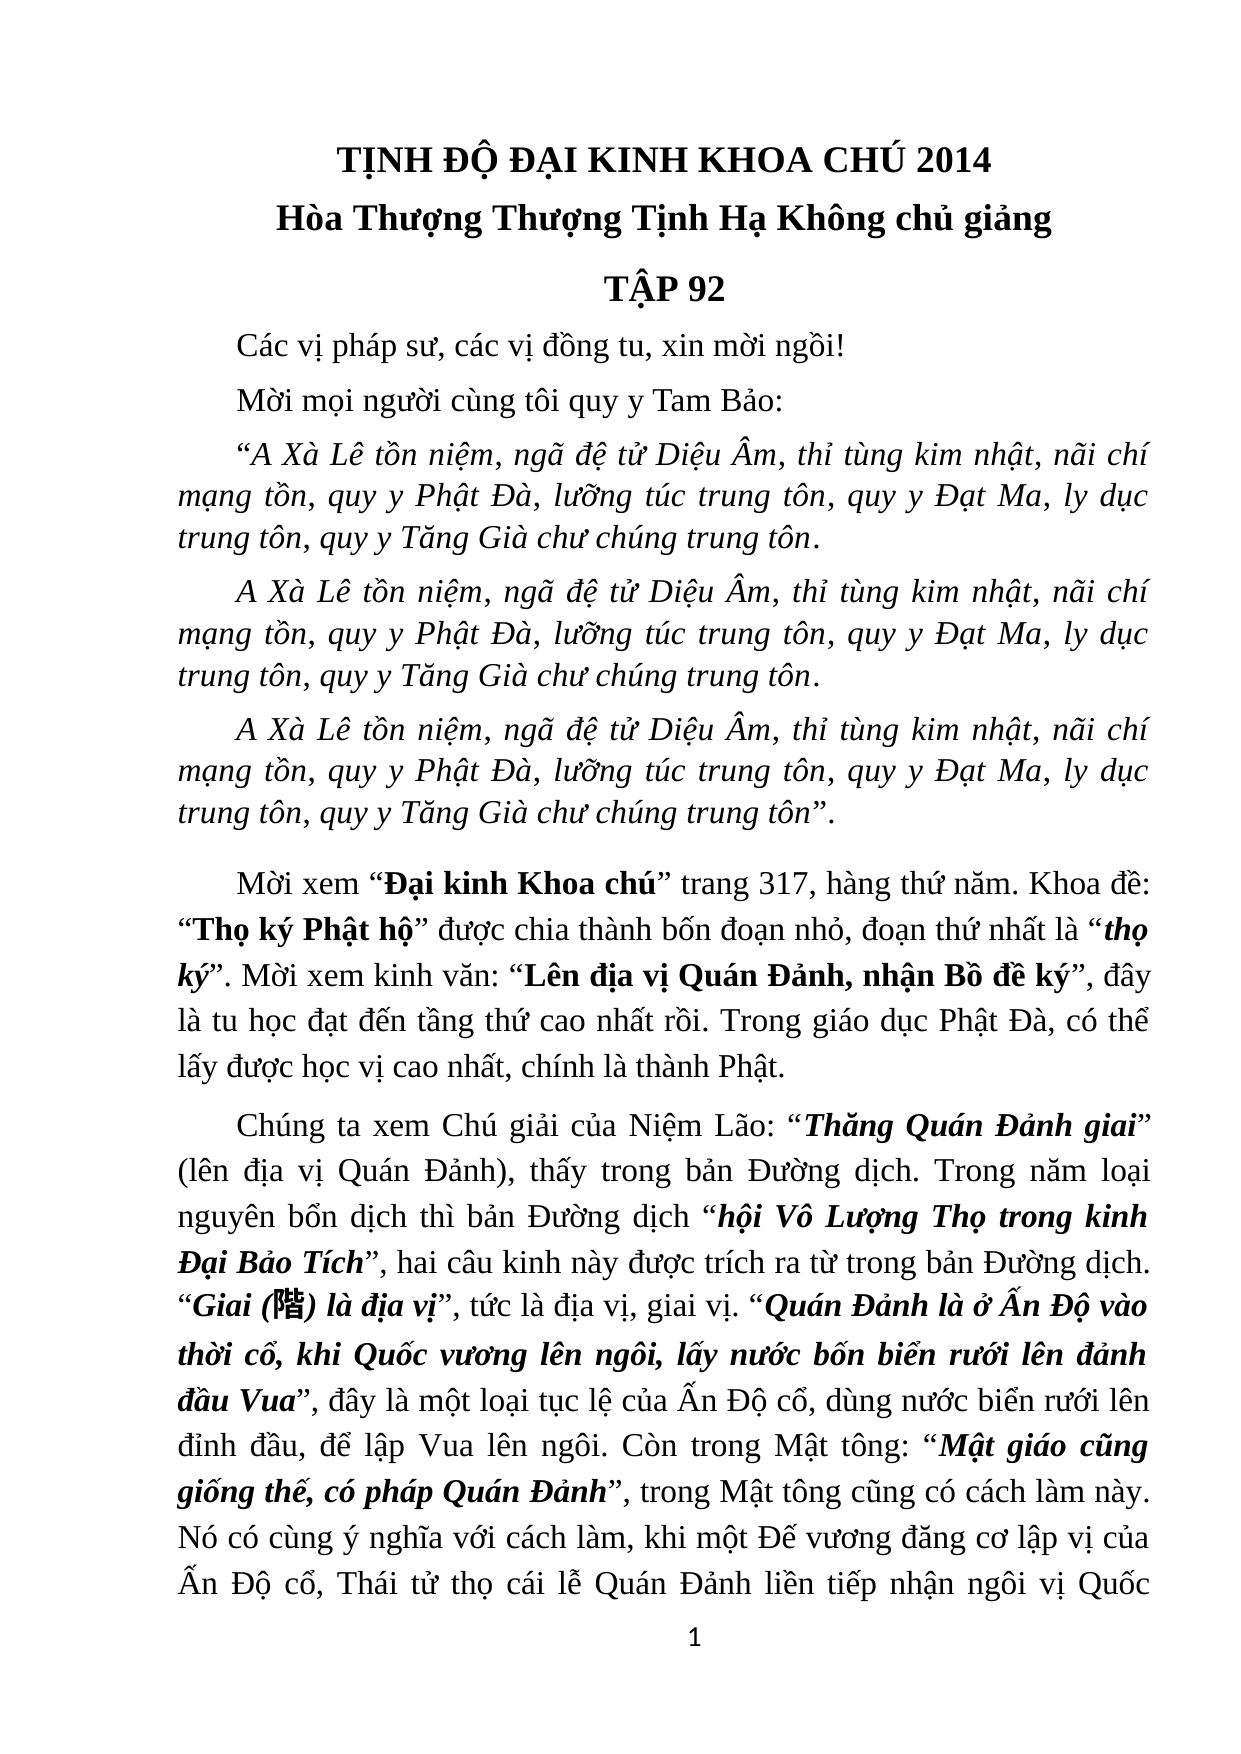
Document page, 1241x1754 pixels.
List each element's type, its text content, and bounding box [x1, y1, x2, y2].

text Hòa Thượng Thượng Tịnh Hạ Không chủ giảng [177, 193, 1152, 239]
text Các vị pháp sư, các vị đồng tu, xin mời ngồi! [177, 322, 1152, 364]
text A Xà Lê tồn niệm, ngã đệ tử Diệu Âm, thỉ tùng kim nhật, nãi chí mạng tồn, quy y Phật Đà, lưỡng túc trung tôn, quy y Đạt Ma, ly dục trung tôn, quy y Tăng Già chư chúng trung tôn. [177, 568, 1152, 693]
text TỊNH ĐỘ ĐẠI KINH KHOA CHÚ 2014 [177, 131, 1152, 181]
text TẬP 92 [177, 264, 1152, 310]
text Mời xem “Đại kinh Khoa chú” trang 317, hàng thứ năm. Khoa đề: “Thọ ký Phật hộ” được chia thành bốn đoạn nhỏ, đoạn thứ nhất là “thọ ký”. Mời xem kinh văn: “Lên địa vị Quán Đảnh, nhận Bồ đề ký”, đây là tu học đạt đến tầng thứ cao nhất rồi. Trong giáo dục Phật Đà, có thể lấy được học vị cao nhất, chính là thành Phật. [177, 856, 1152, 1085]
text “A Xà Lê tồn niệm, ngã đệ tử Diệu Âm, thỉ tùng kim nhật, nãi chí mạng tồn, quy y Phật Đà, lưỡng túc trung tôn, quy y Đạt Ma, ly dục trung tôn, quy y Tăng Già chư chúng trung tôn. [177, 431, 1152, 556]
text Mời mọi người cùng tôi quy y Tam Bảo: [177, 376, 1152, 418]
text A Xà Lê tồn niệm, ngã đệ tử Diệu Âm, thỉ tùng kim nhật, nãi chí mạng tồn, quy y Phật Đà, lưỡng túc trung tôn, quy y Đạt Ma, ly dục trung tôn, quy y Tăng Già chư chúng trung tôn”. [177, 706, 1152, 831]
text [177, 1097, 1152, 1601]
